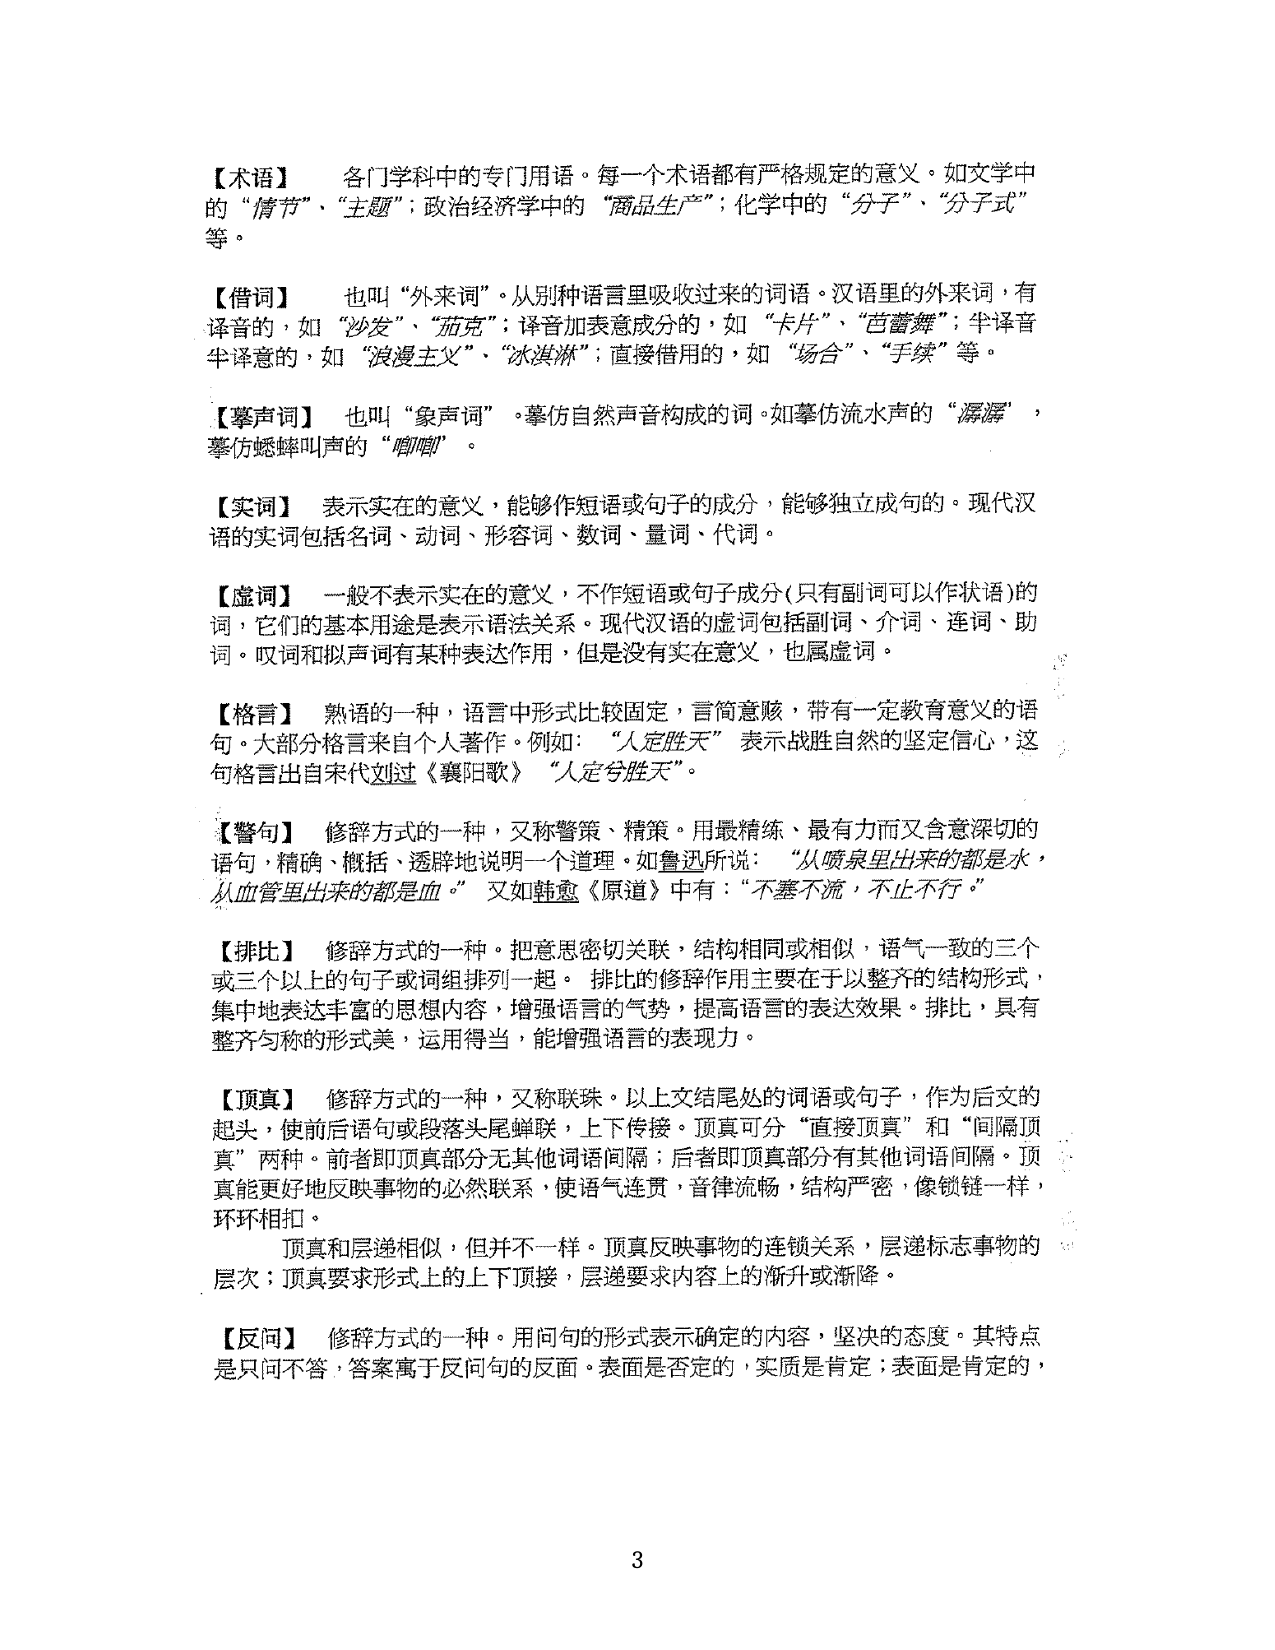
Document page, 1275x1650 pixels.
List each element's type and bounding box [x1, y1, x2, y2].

picture [193, 151, 1092, 1408]
